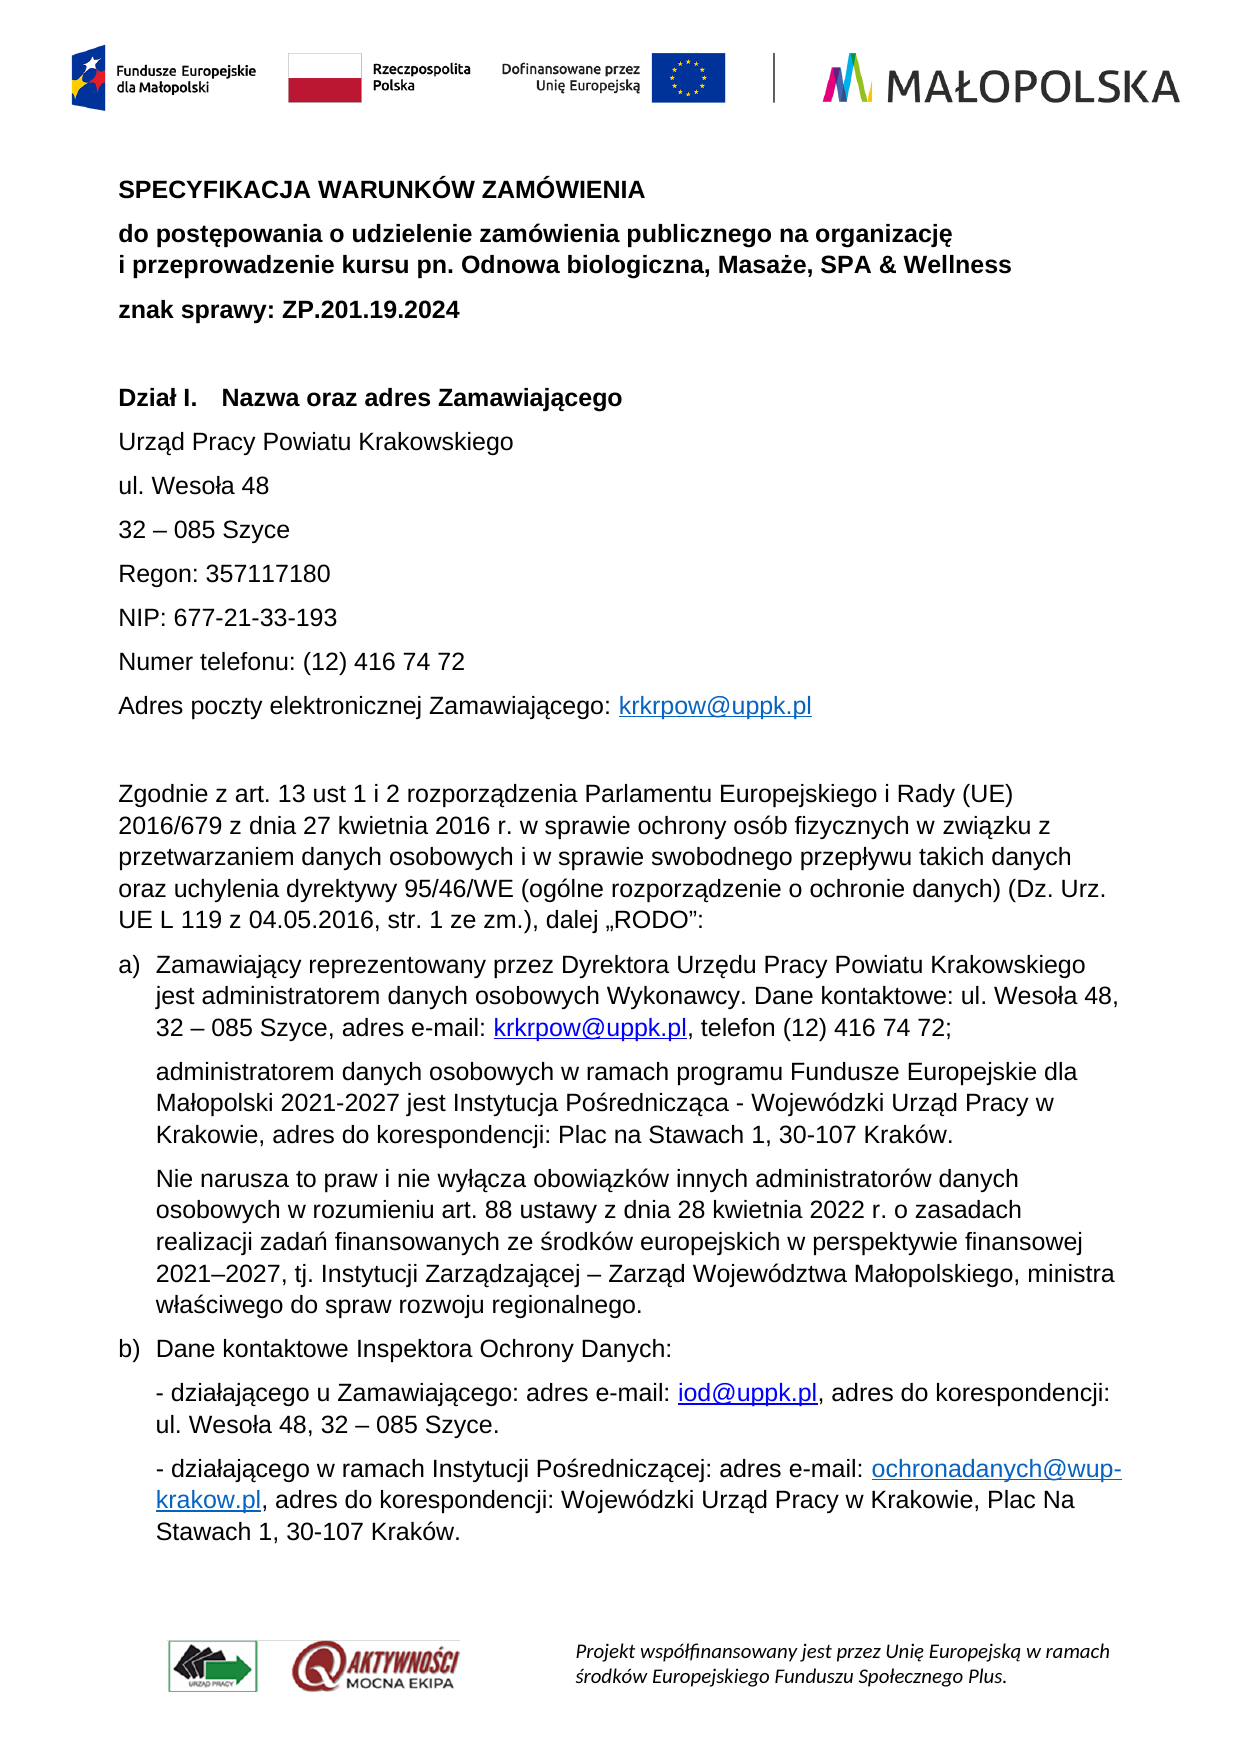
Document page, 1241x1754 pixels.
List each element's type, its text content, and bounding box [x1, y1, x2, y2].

text Nie narusza to praw i nie wyłącza obowiązków innych administratorów danych osobowych w rozumieniu art. 88 ustawy z dnia 28 kwietnia 2022 r. o zasadach realizacji zadań finansowanych ze środków europejskich w perspektywie finansowej 2021–2027, tj. Instytucji Zarządzającej – Zarząd Województwa Małopolskiego, ministra właściwego do spraw rozwoju regionalnego. [156, 1164, 1122, 1319]
text Numer telefonu: (12) 416 74 72 [118, 647, 1122, 676]
text do postępowania o udzielenie zamówienia publicznego na organizację i przeprowadzenie kursu pn. Odnowa biologiczna, Masaże, SPA & Wellness [118, 219, 1122, 279]
text NIP: 677-21-33-193 [118, 603, 1122, 632]
text ul. Wesoła 48 [118, 471, 1122, 499]
text Adres poczty elektronicznej Zamawiającego: krkrpow@uppk.pl [118, 691, 1122, 720]
text - działającego w ramach Instytucji Pośredniczącej: adres e-mail: ochronadanych@wup-krakow.pl, adres do korespondencji: Wojewódzki Urząd Pracy w Krakowie, Plac Na Stawach 1, 30-107 Kraków. [156, 1454, 1122, 1546]
list Dane kontaktowe Inspektora Ochrony Danych: [118, 1334, 1122, 1363]
text - działającego u Zamawiającego: adres e-mail: iod@uppk.pl, adres do korespondencji: ul. Wesoła 48, 32 – 085 Szyce. [155, 1378, 1122, 1439]
text Regon: 357117180 [118, 559, 1122, 588]
text 32 – 085 Szyce [118, 515, 1122, 544]
picture [166, 1637, 464, 1695]
text SPECYFIKACJA WARUNKÓW ZAMÓWIENIA [118, 175, 1122, 204]
text znak sprawy: ZP.201.19.2024 [118, 294, 1122, 323]
list Nazwa oraz adres Zamawiającego [118, 383, 1122, 411]
text administratorem danych osobowych w ramach programu Fundusze Europejskie dla Małopolski 2021-2027 jest Instytucja Pośrednicząca - Wojewódzki Urząd Pracy w Krakowie, adres do korespondencji: Plac na Stawach 1, 30-107 Kraków. [156, 1057, 1122, 1149]
text Zgodnie z art. 13 ust 1 i 2 rozporządzenia Parlamentu Europejskiego i Rady (UE) 2016/679 z dnia 27 kwietnia 2016 r. w sprawie ochrony osób fizycznych w związku z przetwarzaniem danych osobowych i w sprawie swobodnego przepływu takich danych oraz uchylenia dyrektywy 95/46/WE (ogólne rozporządzenie o ochronie danych) (Dz. Urz. UE L 119 z 04.05.2016, str. 1 ze zm.), dalej „RODO”: [118, 779, 1122, 934]
picture [57, 28, 1197, 127]
text Urząd Pracy Powiatu Krakowskiego [118, 427, 1122, 456]
list Zamawiający reprezentowany przez Dyrektora Urzędu Pracy Powiatu Krakowskiego jest administratorem danych osobowych Wykonawcy. Dane kontaktowe: ul. Wesoła 48, 32 – 085 Szyce, adres e-mail: krkrpow@uppk.pl, telefon (12) 416 74 72; [118, 949, 1122, 1041]
